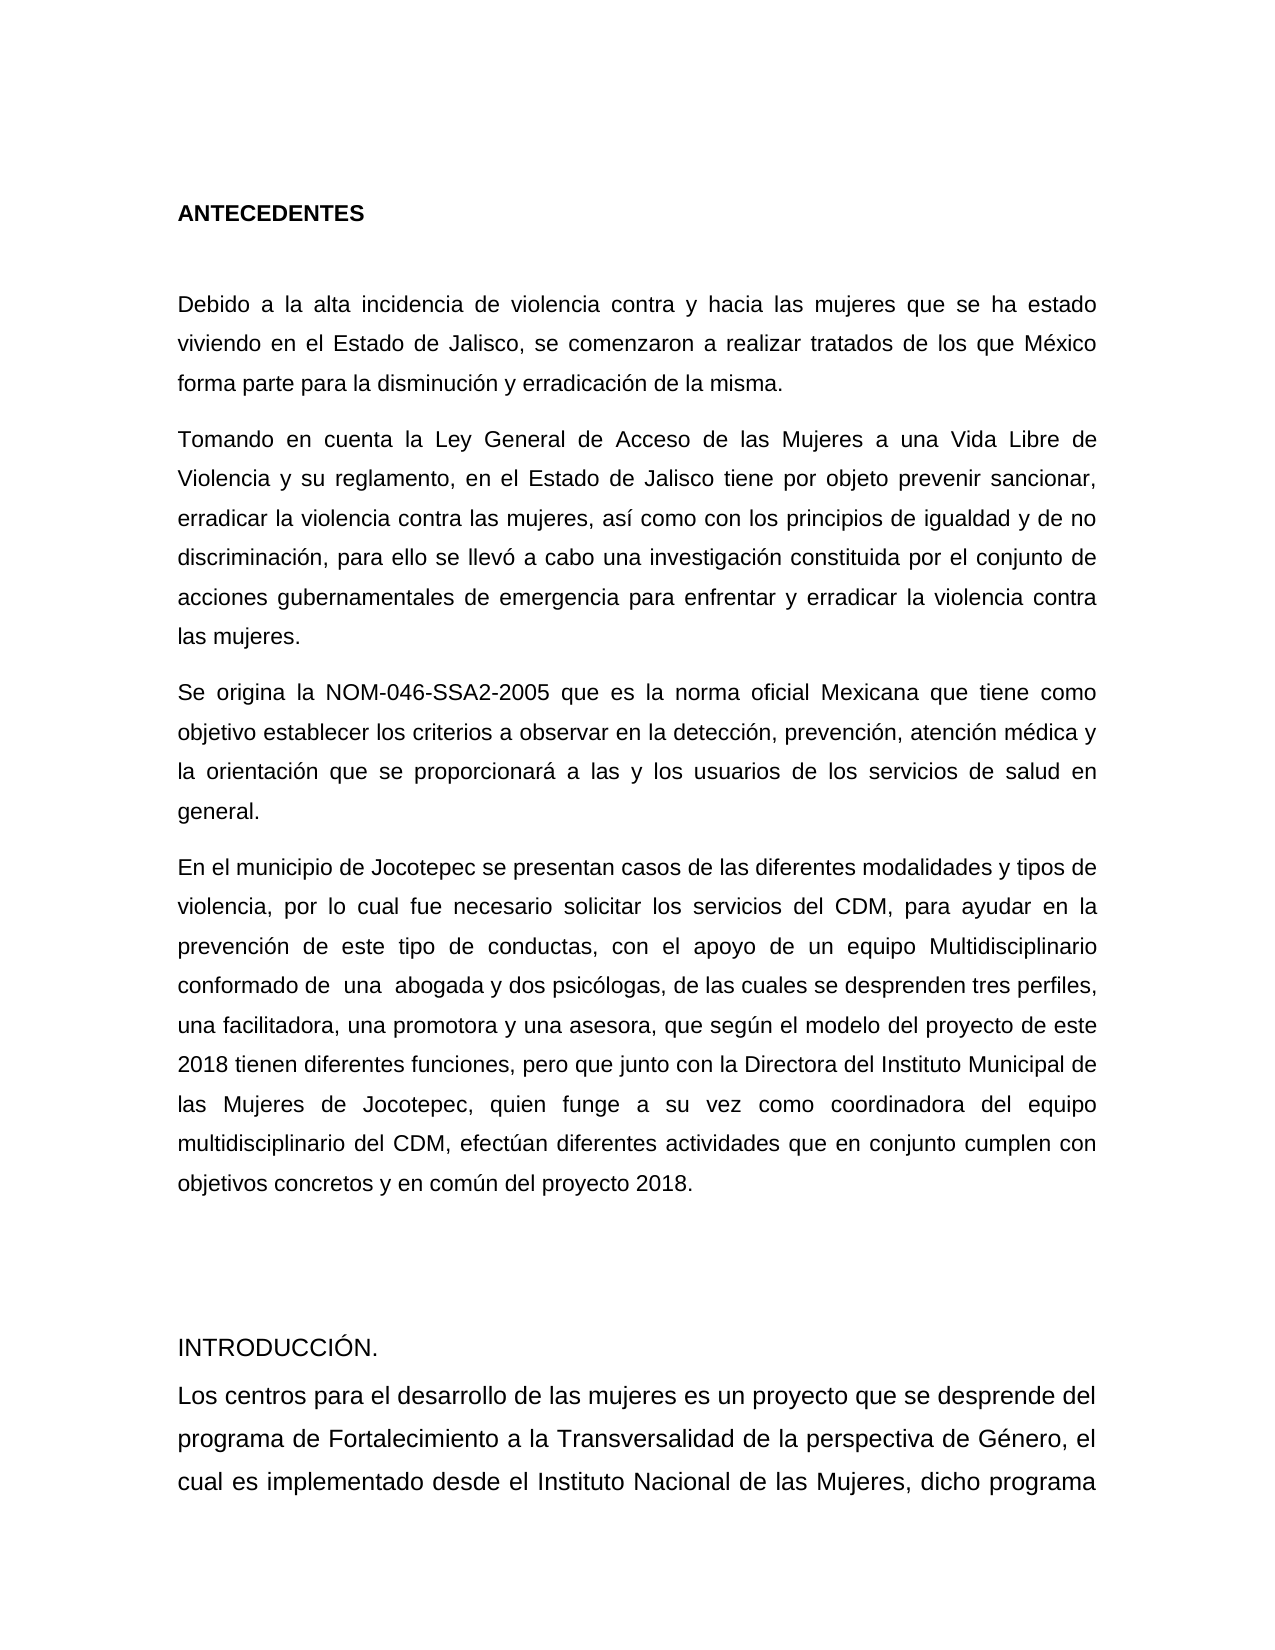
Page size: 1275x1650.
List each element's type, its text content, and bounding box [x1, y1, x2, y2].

text Se origina la NOM-046-SSA2-2005 que es la norma oficial Mexicana que tiene como objetivo establecer los criterios a observar en la detección, prevención, atención médica y la orientación que se proporcionará a las y los usuarios de los servicios de salud en general. [177, 679, 1098, 824]
text Debido a la alta incidencia de violencia contra y hacia las mujeres que se ha estado viviendo en el Estado de Jalisco, se comenzaron a realizar tratados de los que México forma parte para la disminución y erradicación de la misma. [177, 291, 1098, 396]
text En el municipio de Jocotepec se presentan casos de las diferentes modalidades y tipos de violencia, por lo cual fue necesario solicitar los servicios del CDM, para ayudar en la prevención de este tipo de conductas, con el apoyo de un equipo Multidisciplinario conformado de una abogada y dos psicólogas, de las cuales se desprenden tres perfiles, una facilitadora, una promotora y una asesora, que según el modelo del proyecto de este 2018 tienen diferentes funciones, pero que junto con la Directora del Instituto Municipal de las Mujeres de Jocotepec, quien funge a su vez como coordinadora del equipo multidisciplinario del CDM, efectúan diferentes actividades que en conjunto cumplen con objetivos concretos y en común del proyecto 2018. [177, 854, 1098, 1196]
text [177, 1381, 1098, 1496]
text Tomando en cuenta la Ley General de Acceso de las Mujeres a una Vida Libre de Violencia y su reglamento, en el Estado de Jalisco tiene por objeto prevenir sancionar, erradicar la violencia contra las mujeres, así como con los principios de igualdad y de no discriminación, para ello se llevó a cabo una investigación constituida por el conjunto de acciones gubernamentales de emergencia para enfrentar y erradicar la violencia contra las mujeres. [177, 426, 1098, 649]
text INTRODUCCIÓN. [177, 1333, 1098, 1362]
text ANTECEDENTES [177, 200, 1098, 227]
